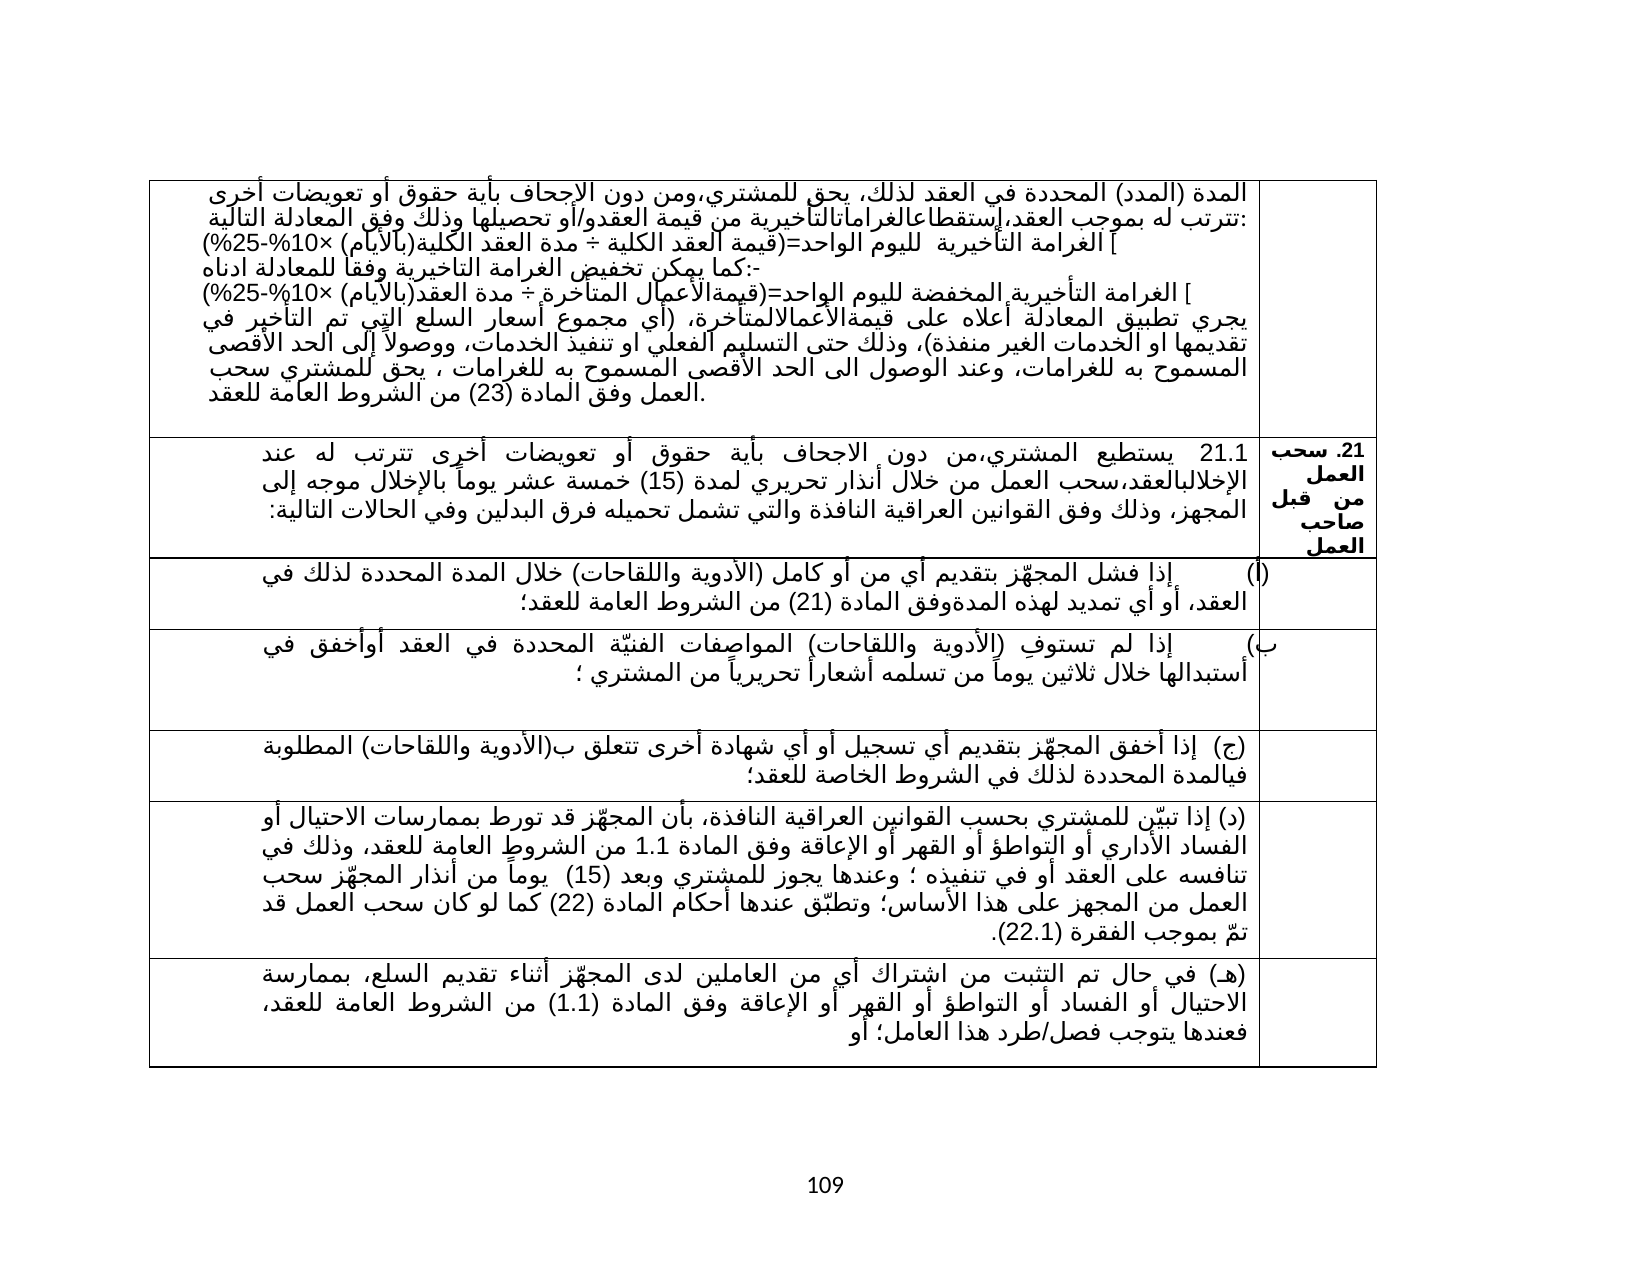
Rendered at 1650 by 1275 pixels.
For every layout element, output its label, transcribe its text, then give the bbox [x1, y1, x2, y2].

table_cell [1260, 731, 1376, 801]
table_cell (د) إذا تبيّن للمشتري بحسب القوانين العراقية النافذة، بأن المجهّز قد تورط بممارسات الاحتيال أو الفساد الأداري أو التواطؤ أو القهر أو الإعاقة وفق المادة 1.1 من الشروط العامة للعقد، وذلك في تنافسه على العقد أو في تنفيذه ؛ وعندها يجوز للمشتري وبعد (15) يوماً من أنذار المجهّز سحب العمل من المجهز على هذا الأساس؛ وتطبّق عندها أحكام المادة (22) كما لو كان سحب العمل قد تمّ بموجب الفقرة (22.1). [150, 802, 1259, 958]
table_cell 21.1 يستطيع المشتري،من دون الاجحاف بأية حقوق أو تعويضات أخرى تترتب له عند الإخلالبالعقد،سحب العمل من خلال أنذار تحريري لمدة (15) خمسة عشر يوماً بالإخلال موجه إلى المجهز، وذلك وفق القوانين العراقية النافذة والتي تشمل تحميله فرق البدلين وفي الحالات التالية: [150, 438, 1259, 557]
table_cell إذا فشل المجهّز بتقديم أي من أو كامل (الأدوية واللقاحات) خلال المدة المحددة لذلك في العقد، أو أي تمديد لهذه المدةوفق المادة (21) من الشروط العامة للعقد؛ [150, 559, 1259, 628]
table_cell [1260, 630, 1376, 730]
table_cell [1260, 559, 1376, 628]
table_cell (ج) إذا أخفق المجهّز بتقديم أي تسجيل أو أي شهادة أخرى تتعلق ب(الأدوية واللقاحات) المطلوبة فيالمدة المحددة لذلك في الشروط الخاصة للعقد؛ [150, 731, 1259, 801]
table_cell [150, 181, 1259, 437]
table_cell (هـ) في حال تم التثبت من اشتراك أي من العاملين لدى المجهّز أثناء تقديم السلع، بممارسة الاحتيال أو الفساد أو التواطؤ أو القهر أو الإعاقة وفق المادة (1.1) من الشروط العامة للعقد، فعندها يتوجب فصل/طرد هذا العامل؛ أو [150, 959, 1259, 1066]
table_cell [1260, 181, 1376, 437]
table_cell إذا لم تستوفِ (الأدوية واللقاحات) المواصفات الفنيّة المحددة في العقد أوأخفق في أستبدالها خلال ثلاثين يوماً من تسلمه أشعارأ تحريرياً من المشتري ؛ [150, 630, 1259, 730]
table_cell [1260, 802, 1376, 958]
table_cell [1260, 959, 1376, 1066]
table_cell 21. سحب العمل من قبل صاحب العمل [1260, 438, 1376, 557]
